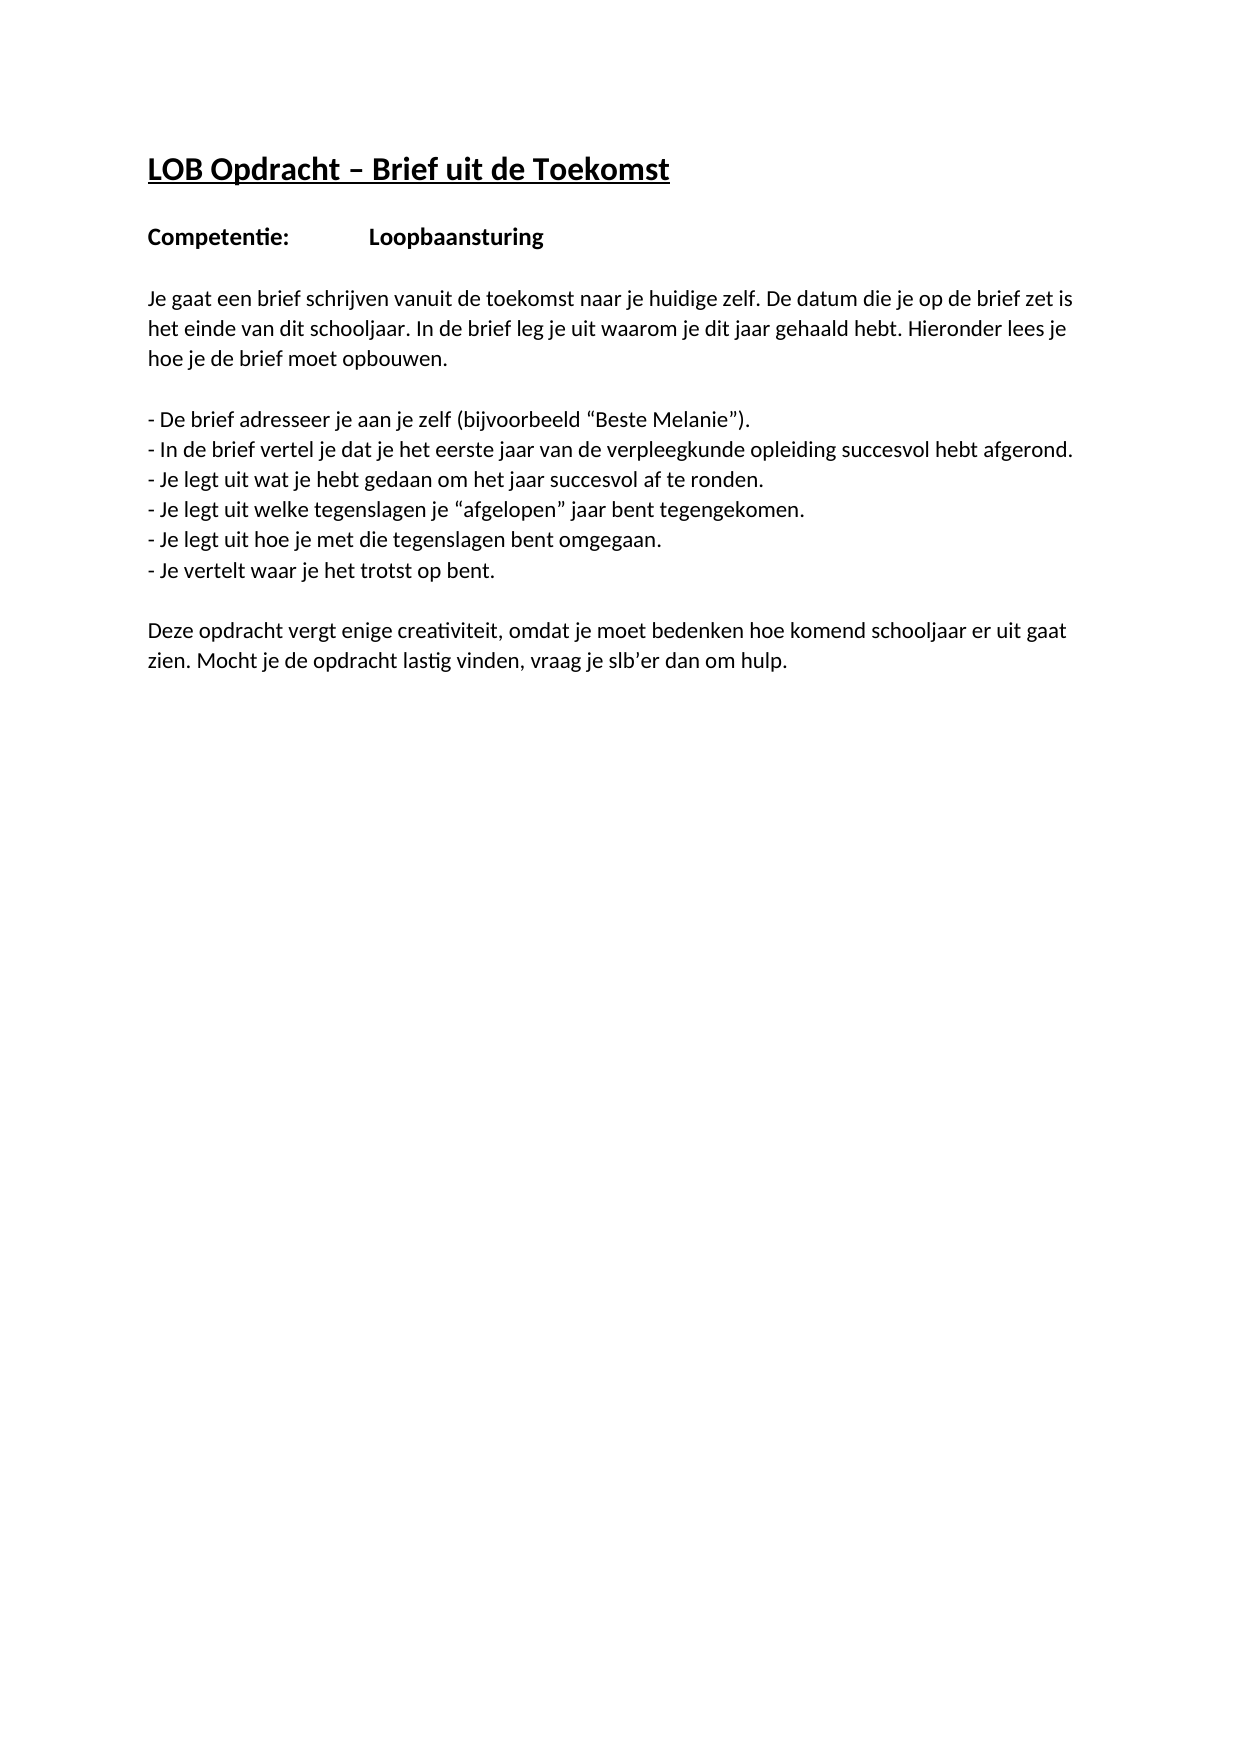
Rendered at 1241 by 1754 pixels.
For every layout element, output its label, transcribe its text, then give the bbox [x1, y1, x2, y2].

text LOB Opdracht – Brief uit de Toekomst Competentie: Loopbaansturing Je gaat een brief schrijven vanuit de toekomst naar je huidige zelf. De datum die je op de brief zet is het einde van dit schooljaar. In de brief leg je uit waarom je dit jaar gehaald hebt. Hieronder lees je hoe je de brief moet opbouwen. - De brief adresseer je aan je zelf (bijvoorbeeld “Beste Melanie”). [148, 148, 1093, 433]
text - In de brief vertel je dat je het eerste jaar van de verpleegkunde opleiding succesvol hebt afgerond. - Je legt uit wat je hebt gedaan om het jaar succesvol af te ronden. - Je legt uit welke tegenslagen je “afgelopen” jaar bent tegengekomen. - Je legt uit hoe je met die tegenslagen bent omgegaan. - Je vertelt waar je het trotst op bent. Deze opdracht vergt enige creativiteit, omdat je moet bedenken hoe komend schooljaar er uit gaat zien. Mocht je de opdracht lastig vinden, vraag je slb’er dan om hulp. [148, 435, 1093, 674]
